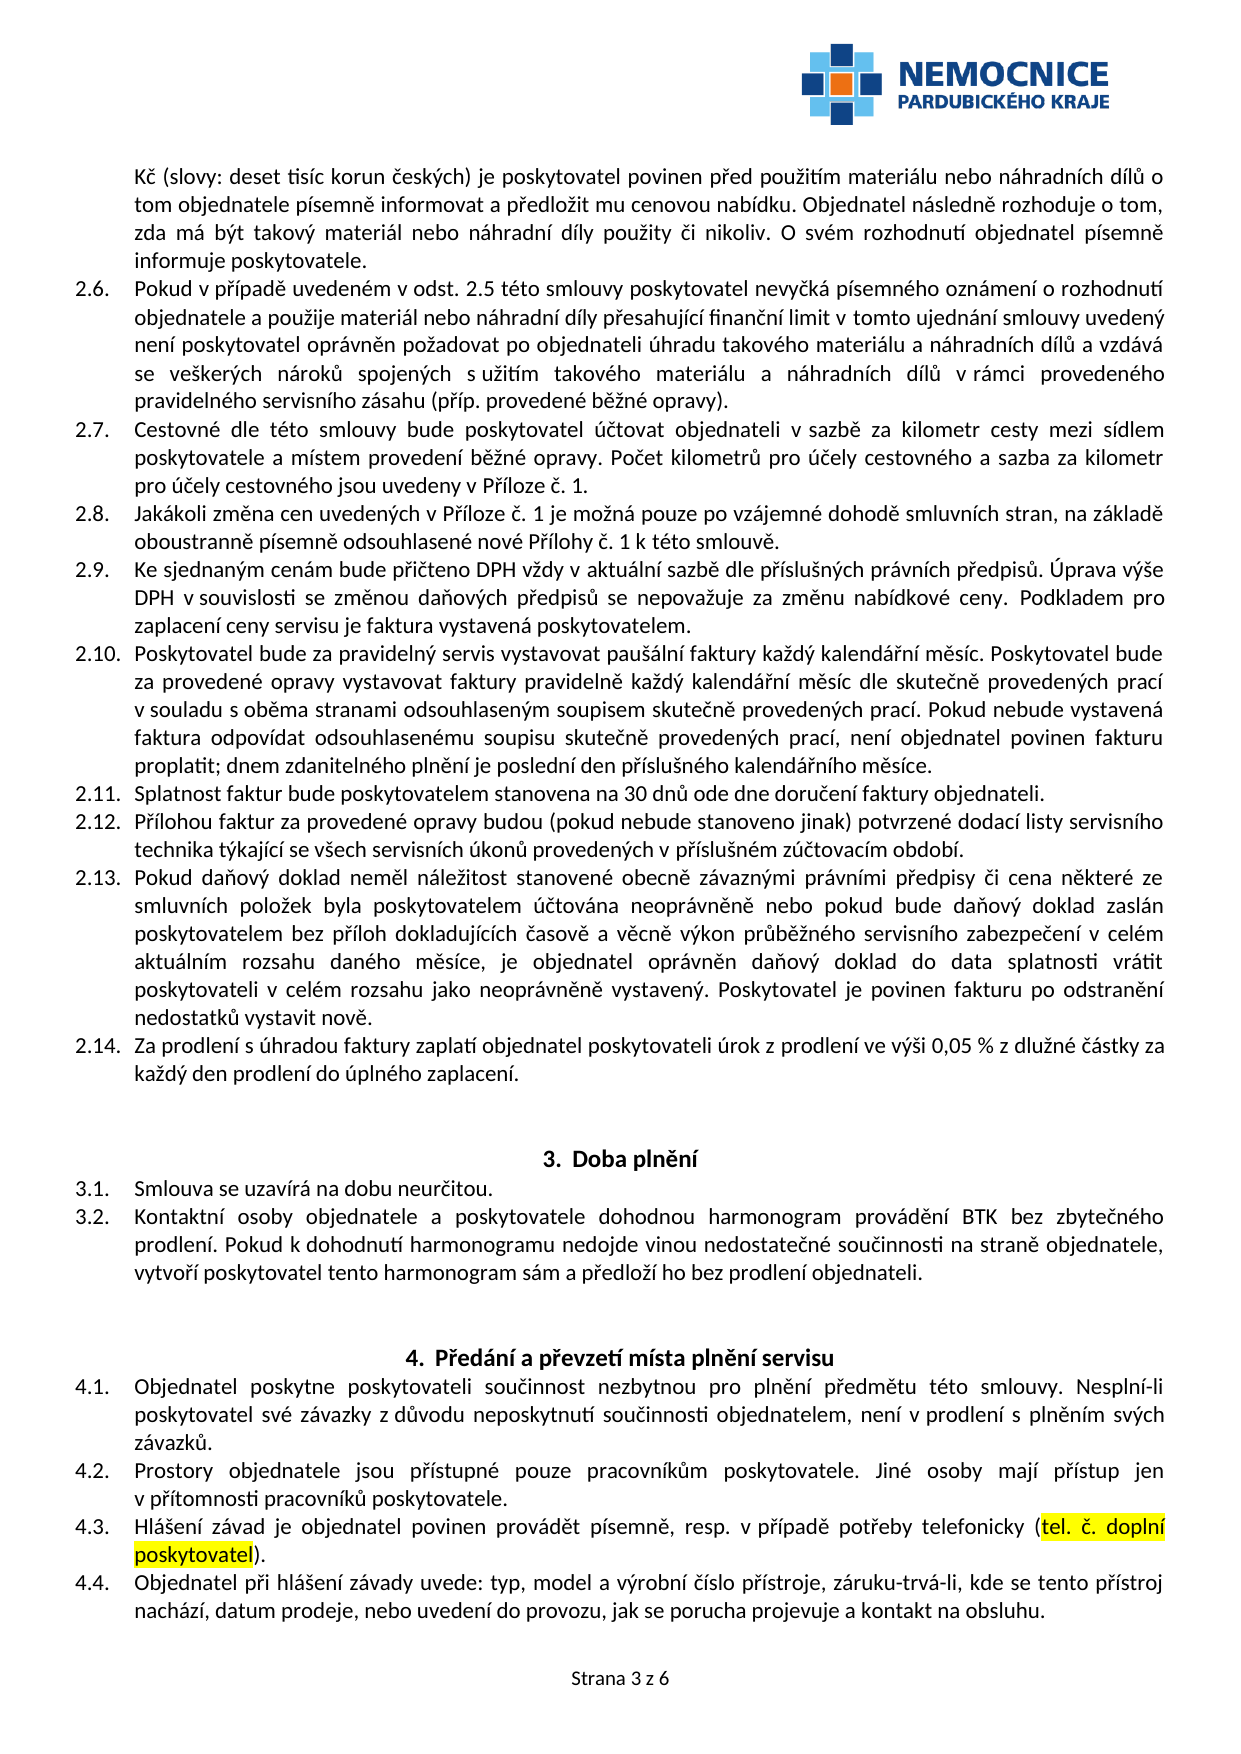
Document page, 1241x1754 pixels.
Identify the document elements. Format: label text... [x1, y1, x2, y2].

list Cestovné dle této smlouvy bude poskytovatel účtovat objednateli v sazbě za kilometr cesty mezi sídlem poskytovatele a místem provedení běžné opravy. Počet kilometrů pro účely cestovného a sazba za kilometr pro účely cestovného jsou uvedeny v Příloze č. 1. [75, 415, 1165, 499]
list Objednatel při hlášení závady uvede: typ, model a výrobní číslo přístroje, záruku-trvá-li, kde se tento přístroj nachází, datum prodeje, nebo uvedení do provozu, jak se porucha projevuje a kontakt na obsluhu. [75, 1568, 1165, 1624]
list Ke sjednaným cenám bude přičteno DPH vždy v aktuální sazbě dle příslušných právních předpisů. Úprava výše DPH v souvislosti se změnou daňových předpisů se nepovažuje za změnu nabídkové ceny. Podkladem pro zaplacení ceny servisu je faktura vystavená poskytovatelem. [75, 555, 1165, 639]
list Poskytovatel bude za pravidelný servis vystavovat paušální faktury každý kalendářní měsíc. Poskytovatel bude za provedené opravy vystavovat faktury pravidelně každý kalendářní měsíc dle skutečně provedených prací v souladu s oběma stranami odsouhlaseným soupisem skutečně provedených prací. Pokud nebude vystavená faktura odpovídat odsouhlasenému soupisu skutečně provedených prací, není objednatel povinen fakturu proplatit; dnem zdanitelného plnění je poslední den příslušného kalendářního měsíce. [75, 639, 1165, 779]
list Jakákoli změna cen uvedených v Příloze č. 1 je možná pouze po vzájemné dohodě smluvních stran, na základě oboustranně písemně odsouhlasené nové Přílohy č. 1 k této smlouvě. [75, 499, 1165, 555]
list Pokud daňový doklad neměl náležitost stanovené obecně závaznými právními předpisy či cena některé ze smluvních položek byla poskytovatelem účtována neoprávněně nebo pokud bude daňový doklad zaslán poskytovatelem bez příloh dokladujících časově a věcně výkon průběžného servisního zabezpečení v celém aktuálním rozsahu daného měsíce, je objednatel oprávněn daňový doklad do data splatnosti vrátit poskytovateli v celém rozsahu jako neoprávněně vystavený. Poskytovatel je povinen fakturu po odstranění nedostatků vystavit nově. [75, 863, 1165, 1031]
list Přílohou faktur za provedené opravy budou (pokud nebude stanoveno jinak) potvrzené dodací listy servisního technika týkající se všech servisních úkonů provedených v příslušném zúčtovacím období. [75, 807, 1165, 863]
list Splatnost faktur bude poskytovatelem stanovena na 30 dnů ode dne doručení faktury objednateli. [75, 779, 1165, 807]
list Doba plnění [75, 1143, 1165, 1174]
list Smlouva se uzavírá na dobu neurčitou. [75, 1174, 1165, 1202]
list Hlášení závad je objednatel povinen provádět písemně, resp. v případě potřeby telefonicky (tel. č. doplní poskytovatel). [75, 1512, 1165, 1568]
list Za prodlení s úhradou faktury zaplatí objednatel poskytovateli úrok z prodlení ve výši 0,05 % z dlužné částky za každý den prodlení do úplného zaplacení. [75, 1031, 1165, 1087]
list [75, 162, 1165, 274]
picture [800, 42, 1109, 126]
list Objednatel poskytne poskytovateli součinnost nezbytnou pro plnění předmětu této smlouvy. Nesplní-li poskytovatel své závazky z důvodu neposkytnutí součinnosti objednatelem, není v prodlení s plněním svých závazků. [75, 1372, 1165, 1456]
list Prostory objednatele jsou přístupné pouze pracovníkům poskytovatele. Jiné osoby mají přístup jen v přítomnosti pracovníků poskytovatele. [75, 1456, 1165, 1512]
list Předání a převzetí místa plnění servisu [75, 1342, 1165, 1372]
list Pokud v případě uvedeném v odst. 2.5 této smlouvy poskytovatel nevyčká písemného oznámení o rozhodnutí objednatele a použije materiál nebo náhradní díly přesahující finanční limit v tomto ujednání smlouvy uvedený není poskytovatel oprávněn požadovat po objednateli úhradu takového materiálu a náhradních dílů a vzdává se veškerých nároků spojených s užitím takového materiálu a náhradních dílů v rámci provedeného pravidelného servisního zásahu (příp. provedené běžné opravy). [75, 274, 1165, 415]
list Kontaktní osoby objednatele a poskytovatele dohodnou harmonogram provádění BTK bez zbytečného prodlení. Pokud k dohodnutí harmonogramu nedojde vinou nedostatečné součinnosti na straně objednatele, vytvoří poskytovatel tento harmonogram sám a předloží ho bez prodlení objednateli. [75, 1202, 1165, 1286]
